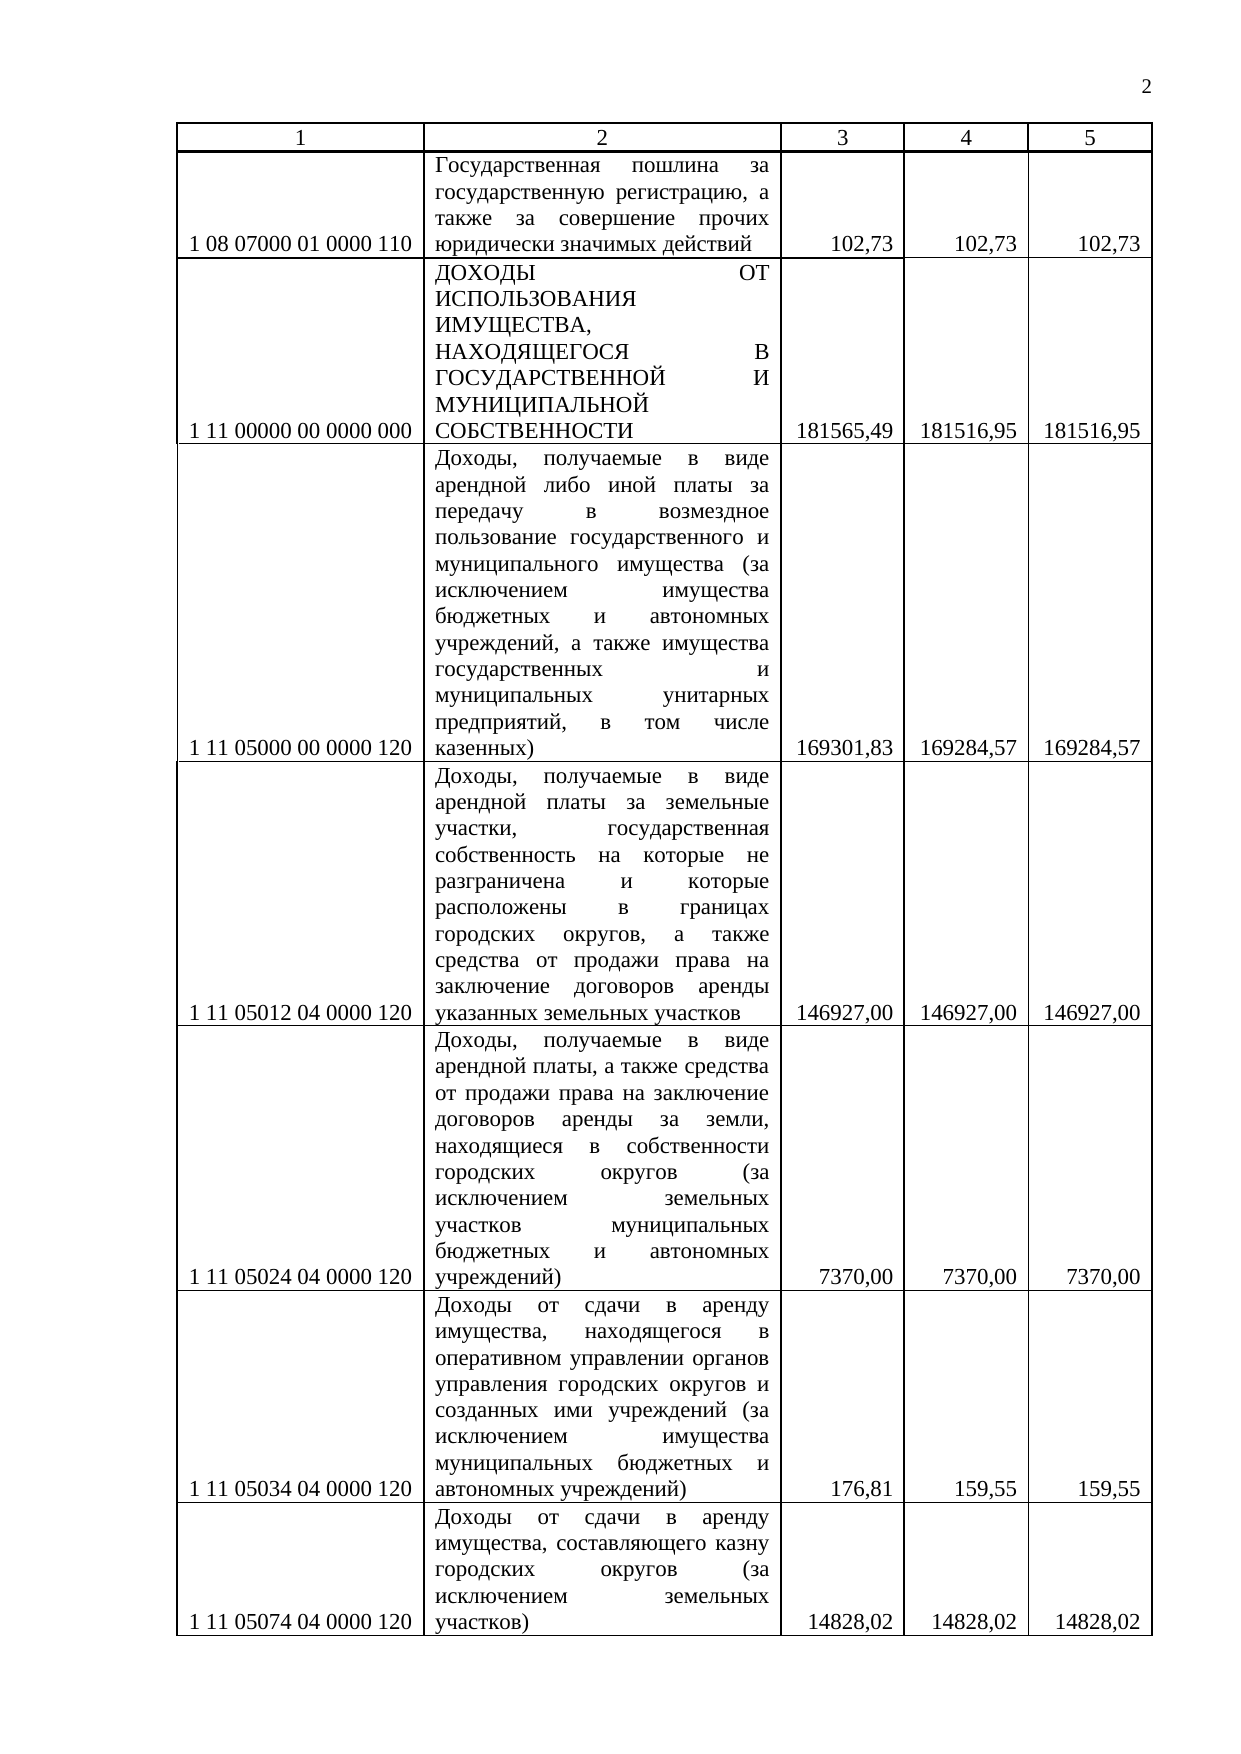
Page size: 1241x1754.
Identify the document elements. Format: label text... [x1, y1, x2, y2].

table_cell 169284,57 [1029, 444, 1151, 761]
table_cell 1 11 05024 04 0000 120 [178, 1026, 423, 1290]
table_cell 1 08 07000 01 0000 110 [178, 153, 423, 257]
table_cell Доходы, получаемые в виде арендной платы за земельные участки, государственная собственность на которые не разграничена и которые расположены в границах городских округов, а также средства от продажи права на заключение договоров аренды указанных земельных участков [425, 762, 780, 1025]
table_cell Государственная пошлина за государственную регистрацию, а также за совершение прочих юридически значимых действий [425, 153, 780, 257]
table_cell 1 11 05000 00 0000 120 [178, 444, 423, 761]
table_cell 181516,95 [905, 258, 1028, 443]
table_header 3 [782, 124, 903, 150]
table_cell 176,81 [782, 1291, 903, 1502]
table_cell 102,73 [1029, 153, 1151, 257]
table_cell Доходы от сдачи в аренду имущества, составляющего казну городских округов (за исключением земельных участков) [425, 1503, 780, 1634]
table_cell 181516,95 [1029, 258, 1151, 443]
table_cell 102,73 [782, 153, 903, 257]
table_cell 146927,00 [905, 762, 1028, 1025]
table_header 5 [1029, 124, 1151, 150]
table_cell 146927,00 [782, 762, 903, 1025]
table_cell 1 11 05012 04 0000 120 [178, 762, 423, 1025]
table_cell 169284,57 [905, 444, 1028, 761]
table_cell 7370,00 [782, 1026, 903, 1290]
table_cell 159,55 [1029, 1291, 1151, 1502]
table_cell 7370,00 [1029, 1026, 1151, 1290]
table_cell 146927,00 [1029, 762, 1151, 1025]
table_cell 169301,83 [782, 444, 903, 761]
table_cell 14828,02 [1029, 1503, 1151, 1634]
table_cell 181565,49 [782, 259, 903, 443]
table_header 4 [905, 124, 1027, 150]
table_cell 14828,02 [782, 1503, 903, 1634]
table_cell Доходы, получаемые в виде арендной платы, а также средства от продажи права на заключение договоров аренды за земли, находящиеся в собственности городских округов (за исключением земельных участков муниципальных бюджетных и автономных учреждений) [425, 1026, 780, 1290]
table_cell 14828,02 [905, 1503, 1028, 1634]
table_cell 1 11 05034 04 0000 120 [178, 1291, 423, 1502]
table_header 1 [178, 124, 423, 150]
table_cell 102,73 [905, 153, 1028, 257]
table_cell Доходы от сдачи в аренду имущества, находящегося в оперативном управлении органов управления городских округов и созданных ими учреждений (за исключением имущества муниципальных бюджетных и автономных учреждений) [425, 1291, 780, 1502]
table_cell Доходы, получаемые в виде арендной либо иной платы за передачу в возмездное пользование государственного и муниципального имущества (за исключением имущества бюджетных и автономных учреждений, а также имущества государственных и муниципальных унитарных предприятий, в том числе казенных) [425, 444, 780, 761]
table_cell ДОХОДЫ ОТ ИСПОЛЬЗОВАНИЯ ИМУЩЕСТВА, НАХОДЯЩЕГОСЯ В ГОСУДАРСТВЕННОЙ И МУНИЦИПАЛЬНОЙ СОБСТВЕННОСТИ [425, 259, 780, 443]
table_cell 1 11 00000 00 0000 000 [178, 259, 423, 443]
table_header 2 [425, 124, 780, 150]
table_cell 7370,00 [905, 1026, 1028, 1290]
table_cell 159,55 [905, 1291, 1028, 1502]
table_cell 1 11 05074 04 0000 120 [178, 1503, 423, 1634]
